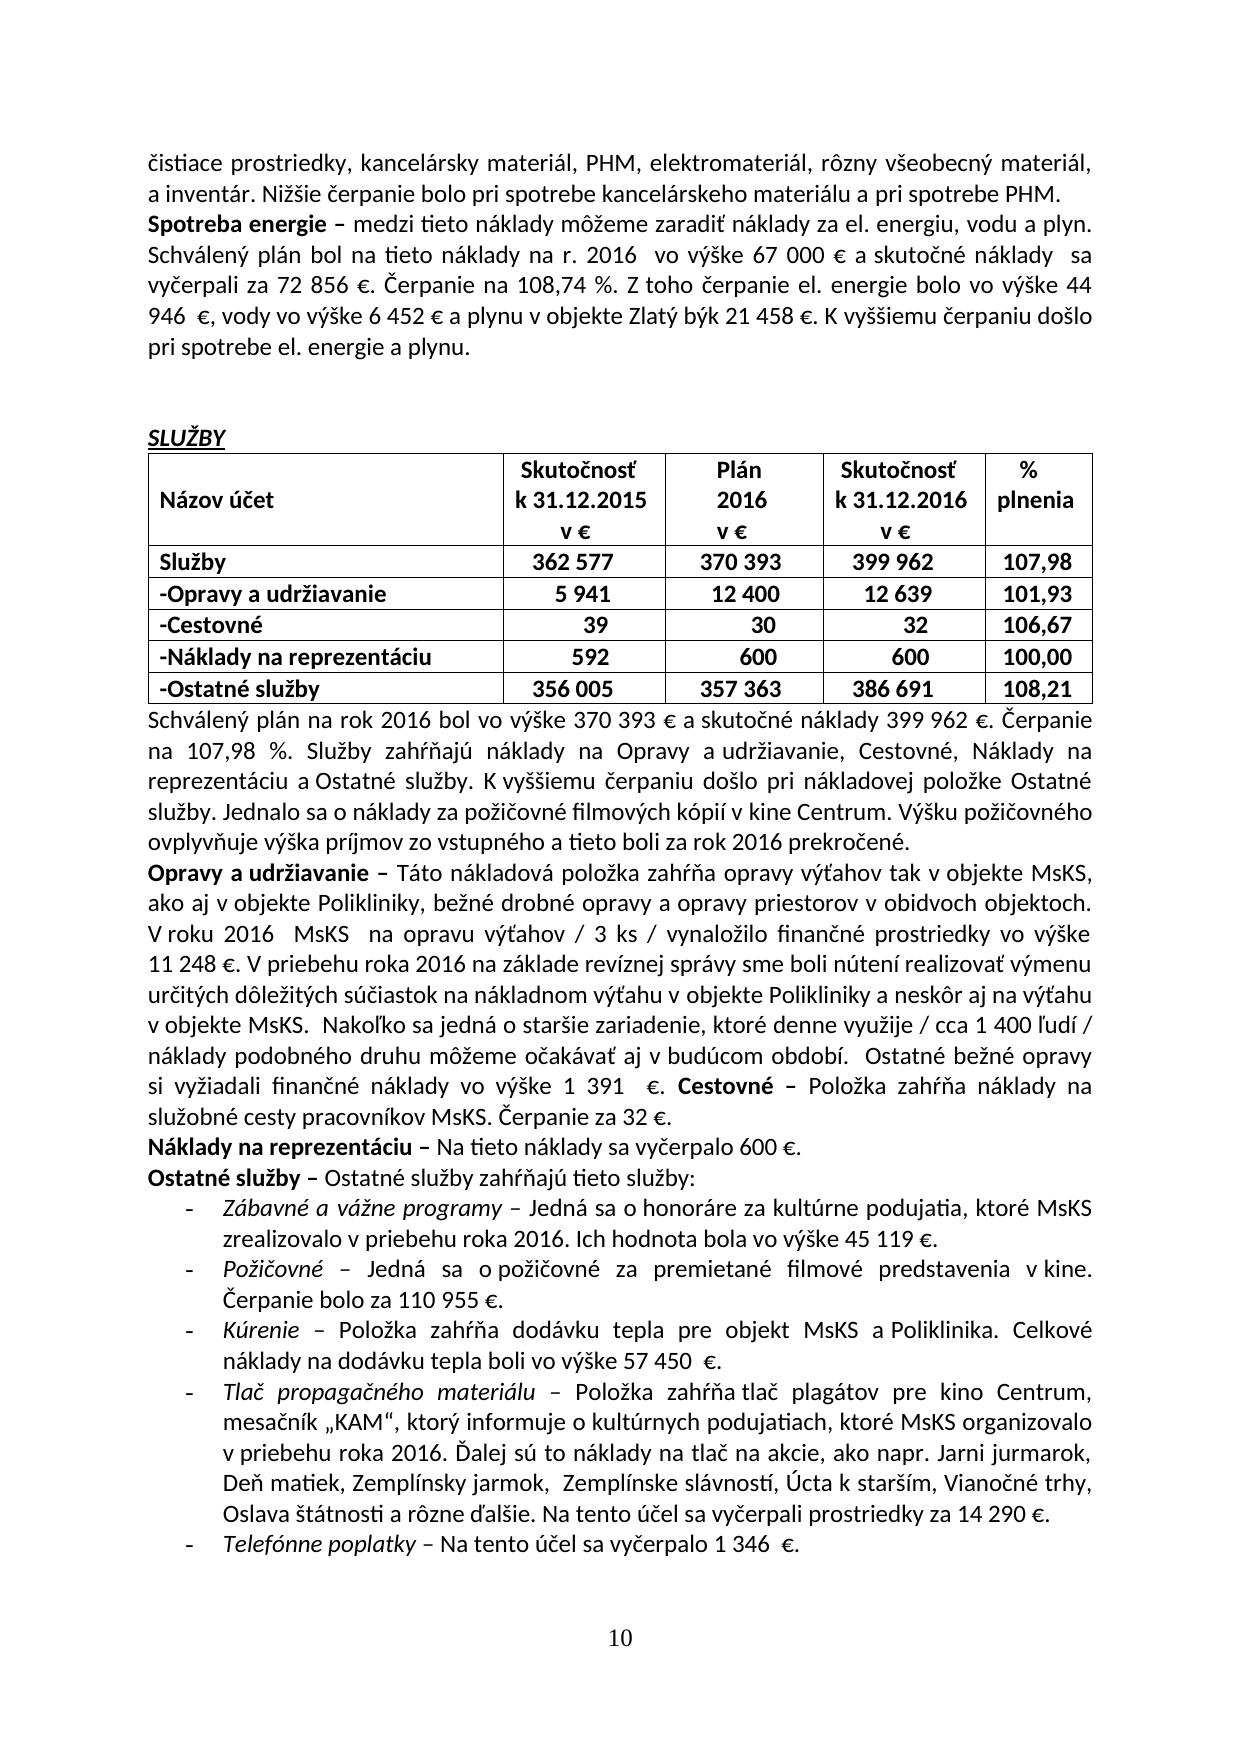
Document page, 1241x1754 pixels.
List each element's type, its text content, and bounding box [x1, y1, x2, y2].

table_header Skutočnosť k 31.12.2015 v € [504, 454, 665, 545]
table_cell 386 691 [824, 673, 985, 703]
table_cell 39 [504, 610, 665, 640]
table_cell -Ostatné služby [149, 673, 503, 703]
table_cell Služby [149, 546, 503, 577]
table_cell 399 962 [824, 546, 985, 577]
table_header Plán 2016 v € [666, 454, 823, 545]
table_cell 357 363 [666, 673, 823, 703]
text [148, 148, 1093, 209]
table_cell 100,00 [986, 641, 1092, 672]
table_cell -Náklady na reprezentáciu [149, 641, 503, 672]
text Náklady na reprezentáciu – Na tieto náklady sa vyčerpalo 600 €. [148, 1132, 1093, 1162]
table_cell -Opravy a udržiavanie [149, 578, 503, 608]
table_header Názov účet [149, 454, 503, 545]
text SLUŽBY [148, 422, 1093, 453]
table_cell 106,67 [986, 610, 1092, 640]
table_cell 101,93 [986, 578, 1092, 608]
text Opravy a udržiavanie – Táto nákladová položka zahŕňa opravy výťahov tak v objekte MsKS, ako aj v objekte Polikliniky, bežné drobné opravy a opravy priestorov v obidvoch objektoch. V roku 2016 MsKS na opravu výťahov / 3 ks / vynaložilo finančné prostriedky vo výške 11 248 €. V priebehu roka 2016 na základe revíznej správy sme boli nútení realizovať výmenu určitých dôležitých súčiastok na nákladnom výťahu v objekte Polikliniky a neskôr aj na výťahu v objekte MsKS. Nakoľko sa jedná o staršie zariadenie, ktoré denne využije / cca 1 400 ľudí / náklady podobného druhu môžeme očakávať aj v budúcom období. Ostatné bežné opravy si vyžiadali finančné náklady vo výške 1 391 €. Cestovné – Položka zahŕňa náklady na služobné cesty pracovníkov MsKS. Čerpanie za 32 €. [148, 857, 1093, 1132]
table_header Skutočnosť k 31.12.2016 v € [824, 454, 985, 545]
table_cell 5 941 [504, 578, 665, 608]
table_header % plnenia [986, 454, 1092, 545]
list Zábavné a vážne programy – Jedná sa o honoráre za kultúrne podujatia, ktoré MsKS zrealizovalo v priebehu roka 2016. Ich hodnota bola vo výške 45 119 €. [185, 1193, 1093, 1254]
list Tlač propagačného materiálu – Položka zahŕňa tlač plagátov pre kino Centrum, mesačník „KAM“, ktorý informuje o kultúrnych podujatiach, ktoré MsKS organizovalo v priebehu roka 2016. Ďalej sú to náklady na tlač na akcie, ako napr. Jarni jurmarok, Deň matiek, Zemplínsky jarmok, Zemplínske slávností, Úcta k starším, Vianočné trhy, Oslava štátnosti a rôzne ďalšie. Na tento účel sa vyčerpali prostriedky za 14 290 €. [185, 1376, 1093, 1528]
table_cell 362 577 [504, 546, 665, 577]
list Kúrenie – Položka zahŕňa dodávku tepla pre objekt MsKS a Poliklinika. Celkové náklady na dodávku tepla boli vo výške 57 450 €. [185, 1315, 1093, 1376]
table_cell 108,21 [986, 673, 1092, 703]
list Požičovné – Jedná sa o požičovné za premietané filmové predstavenia v kine. Čerpanie bolo za 110 955 €. [185, 1254, 1093, 1315]
text Schválený plán na rok 2016 bol vo výške 370 393 € a skutočné náklady 399 962 €. Čerpanie na 107,98 %. Služby zahŕňajú náklady na Opravy a udržiavanie, Cestovné, Náklady na reprezentáciu a Ostatné služby. K vyššiemu čerpaniu došlo pri nákladovej položke Ostatné služby. Jednalo sa o náklady za požičovné filmových kópií v kine Centrum. Výšku požičovného ovplyvňuje výška príjmov zo vstupného a tieto boli za rok 2016 prekročené. [148, 704, 1093, 857]
list Telefónne poplatky – Na tento účel sa vyčerpalo 1 346 €. [185, 1528, 1093, 1559]
table_cell 600 [666, 641, 823, 672]
table_cell 370 393 [666, 546, 823, 577]
table_cell 32 [824, 610, 985, 640]
table_cell 600 [824, 641, 985, 672]
table_cell 107,98 [986, 546, 1092, 577]
text Spotreba energie – medzi tieto náklady môžeme zaradiť náklady za el. energiu, vodu a plyn. Schválený plán bol na tieto náklady na r. 2016 vo výške 67 000 € a skutočné náklady sa vyčerpali za 72 856 €. Čerpanie na 108,74 %. Z toho čerpanie el. energie bolo vo výške 44 946 €, vody vo výške 6 452 € a plynu v objekte Zlatý býk 21 458 €. K vyššiemu čerpaniu došlo pri spotrebe el. energie a plynu. [148, 209, 1093, 361]
table_cell 12 639 [824, 578, 985, 608]
table_cell 356 005 [504, 673, 665, 703]
table_cell 12 400 [666, 578, 823, 608]
table_cell 592 [504, 641, 665, 672]
table_cell -Cestovné [149, 610, 503, 640]
text Ostatné služby – Ostatné služby zahŕňajú tieto služby: [148, 1162, 1093, 1193]
table_cell 30 [666, 610, 823, 640]
